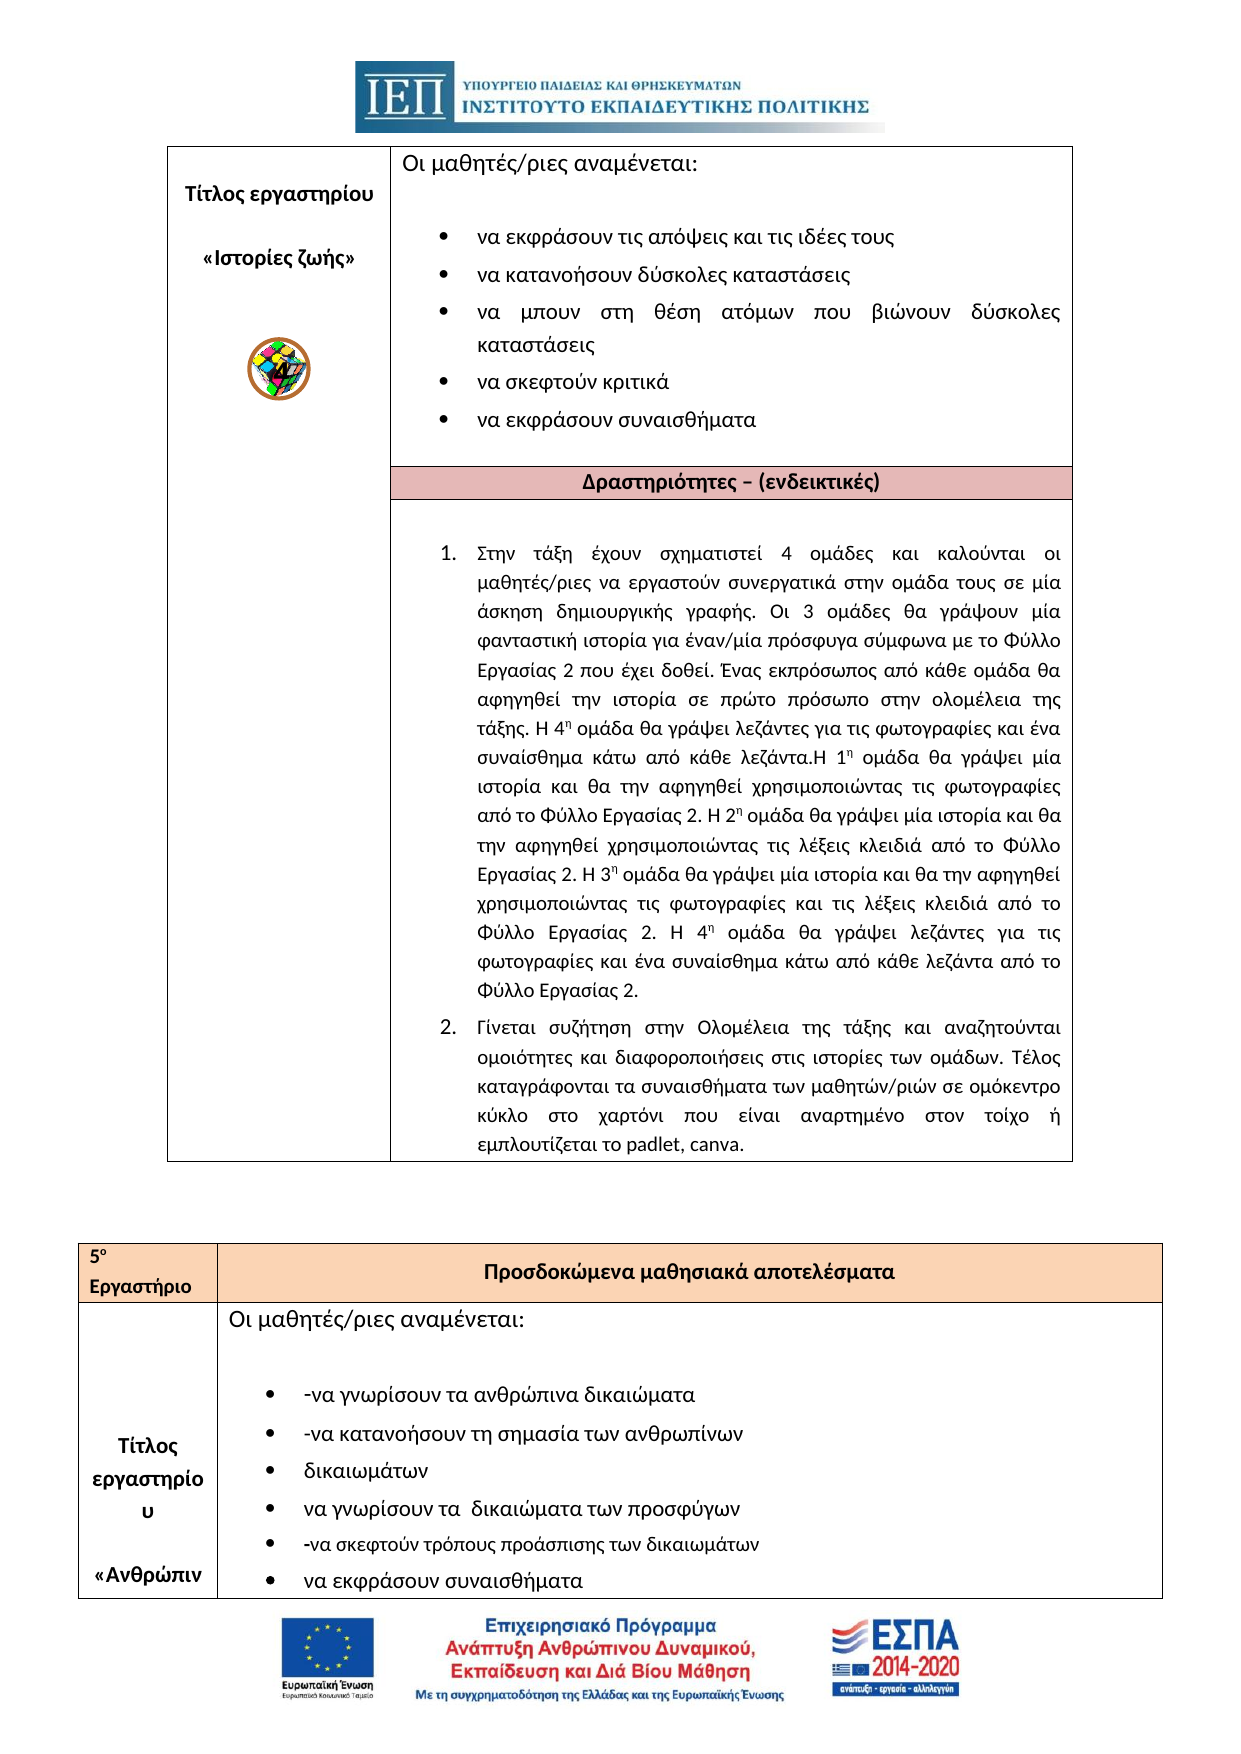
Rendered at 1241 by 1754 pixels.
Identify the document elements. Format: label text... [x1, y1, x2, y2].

picture [252, 342, 306, 396]
picture [355, 61, 885, 133]
table_cell Στην τάξη έχουν σχηματιστεί 4 ομάδες και καλούνται οι μαθητές/ριες να εργαστούν συνεργατικά στην ομάδα τους σε μία άσκηση δημιουργικής γραφής. Οι 3 ομάδες θα γράψουν μία φανταστική ιστορία για έναν/μία πρόσφυγα σύμφωνα με το Φύλλο Εργασίας 2 που έχει δοθεί. Ένας εκπρόσωπος από κάθε ομάδα θα αφηγηθεί την ιστορία σε πρώτο πρόσωπο στην ολομέλεια της τάξης. Η 4η ομάδα θα γράψει λεζάντες για τις φωτογραφίες και ένα συναίσθημα κάτω από κάθε λεζάντα.Η 1η ομάδα θα γράψει μία ιστορία και θα την αφηγηθεί χρησιμοποιώντας τις φωτογραφίες από το Φύλλο Εργασίας 2. Η 2η ομάδα θα γράψει μία ιστορία και θα την αφηγηθεί χρησιμοποιώντας τις λέξεις κλειδιά από το Φύλλο Εργασίας 2. Η 3η ομάδα θα γράψει μία ιστορία και θα την αφηγηθεί χρησιμοποιώντας τις φωτογραφίες και τις λέξεις κλειδιά από το Φύλλο Εργασίας 2. Η 4η ομάδα θα γράψει λεζάντες για τις φωτογραφίες και ένα συναίσθημα κάτω από κάθε λεζάντα από το Φύλλο Εργασίας 2. Γίνεται συζήτηση στην Ολομέλεια της τάξης και αναζητούνται ομοιότητες και διαφοροποιήσεις στις ιστορίες των ομάδων. Τέλος καταγράφονται τα συναισθήματα των μαθητών/ριών σε ομόκεντρο κύκλο στο χαρτόνι που είναι αναρτημένο στον τοίχο ή εμπλουτίζεται το padlet, canva. [391, 500, 1072, 1161]
table_header Προσδοκώμενα μαθησιακά αποτελέσματα [218, 1244, 1162, 1302]
table_cell Τίτλος εργαστηρίου «Ανθρώπινα Δικαιώματα» [79, 1303, 217, 1598]
table_cell Τίτλος εργαστηρίου «Ιστορίες ζωής» [168, 147, 390, 1161]
table_cell Δραστηριότητες – (ενδεικτικές) [391, 467, 1072, 499]
picture [260, 1610, 980, 1709]
table_cell Οι μαθητές/ριες αναμένεται: να εκφράσουν τις απόψεις και τις ιδέες τους να κατανοήσουν δύσκολες καταστάσεις να μπουν στη θέση ατόμων που βιώνουν δύσκολες καταστάσεις να σκεφτούν κριτικά να εκφράσουν συναισθήματα [391, 147, 1072, 466]
table_header 5ο Εργαστήριο [79, 1244, 217, 1302]
